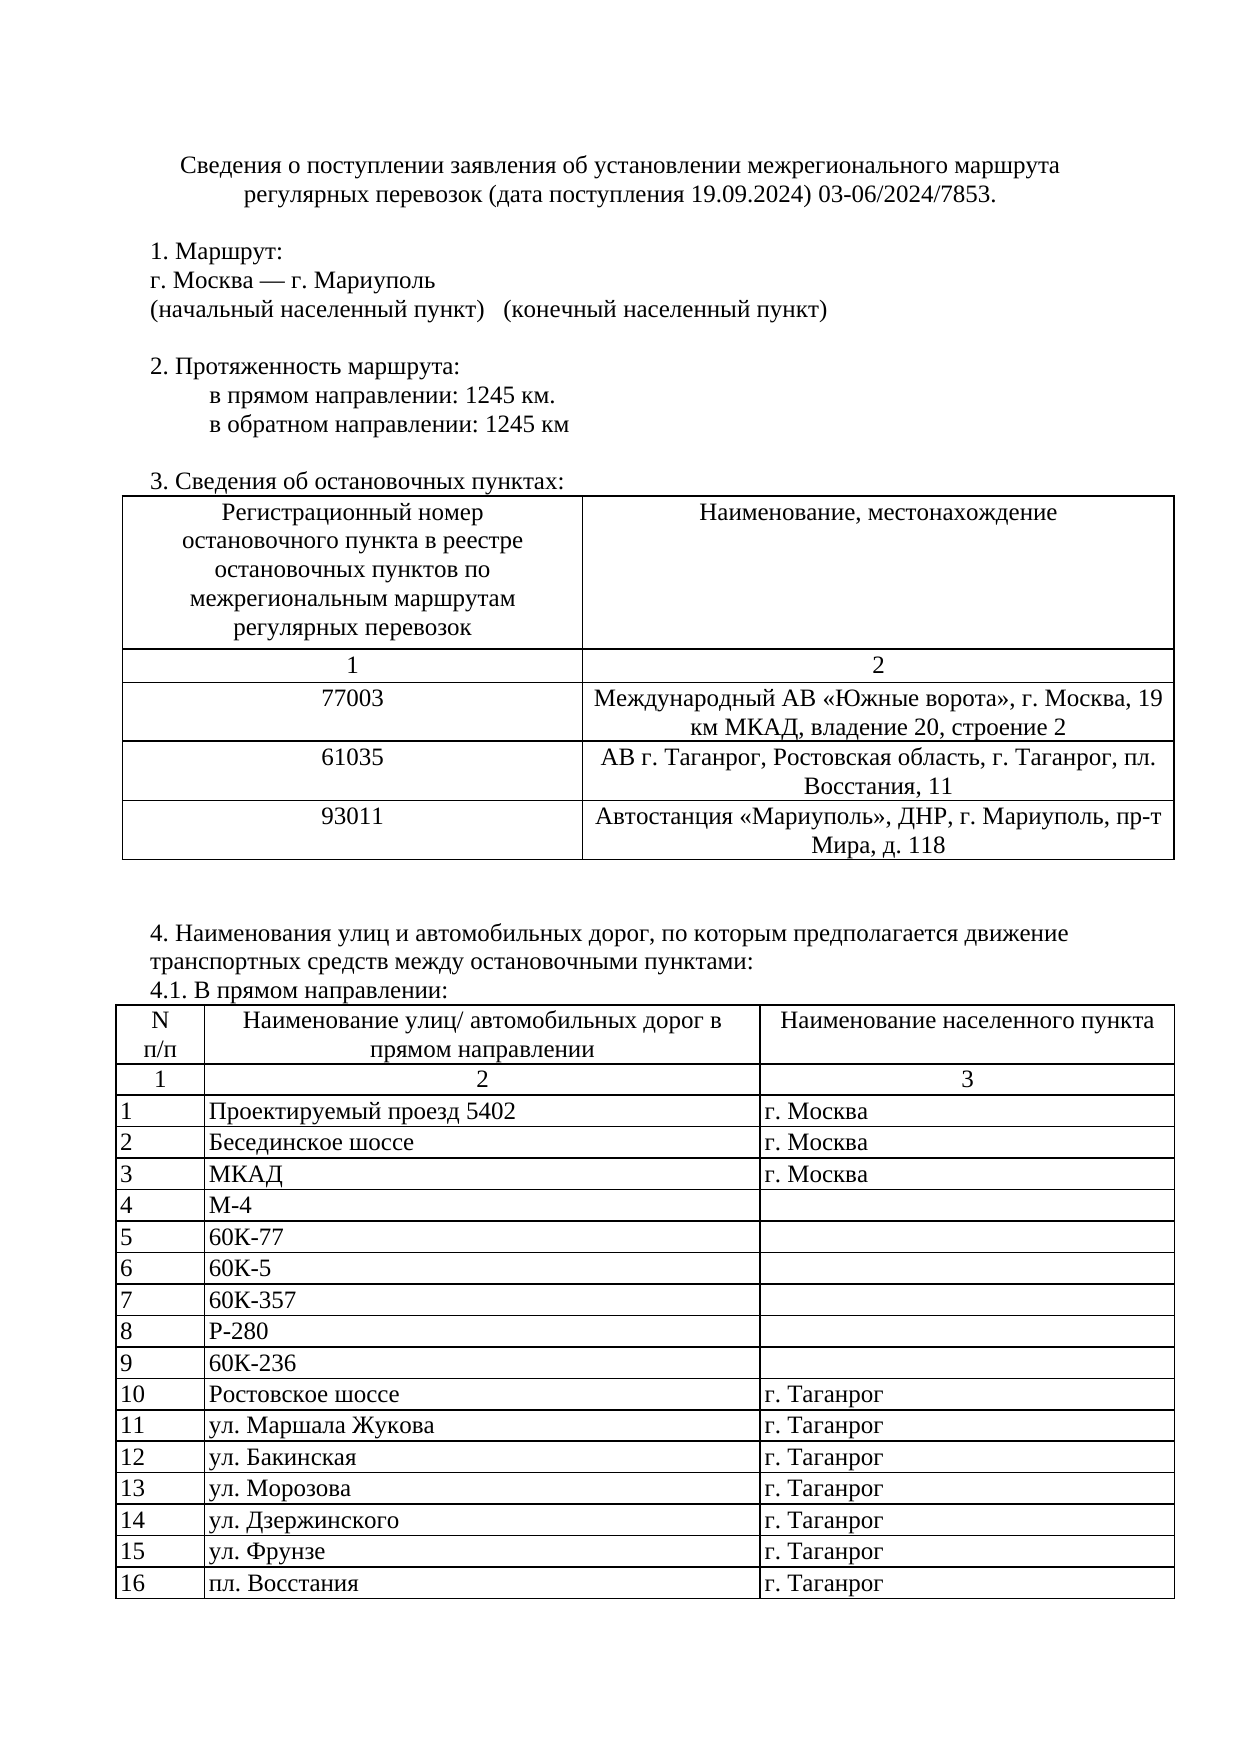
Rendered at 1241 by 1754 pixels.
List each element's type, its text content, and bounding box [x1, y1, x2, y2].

table_cell [761, 1253, 1174, 1283]
text 3. Сведения об остановочных пунктах: [150, 466, 1090, 495]
table_cell 60К-5 [205, 1253, 759, 1283]
table_cell 1 [117, 1065, 204, 1094]
table_cell 4 [117, 1190, 204, 1220]
table_cell Проектируемый проезд 5402 [205, 1096, 759, 1126]
table_cell [761, 1190, 1174, 1220]
text (начальный населенный пункт) (конечный населенный пункт) [150, 294, 1090, 322]
text 2. Протяженность маршрута: [150, 351, 1090, 380]
table_cell 61035 [123, 742, 582, 799]
table_cell г. Таганрог [761, 1473, 1174, 1503]
table_cell ул. Бакинская [205, 1442, 759, 1472]
table_cell [761, 1222, 1174, 1252]
table_cell Ростовское шоссе [205, 1379, 759, 1409]
table_cell 1 [123, 650, 582, 681]
table_cell 1 [117, 1096, 204, 1126]
table_cell 5 [117, 1222, 204, 1252]
table_cell 2 [117, 1127, 204, 1157]
table_cell [761, 1316, 1174, 1346]
table_cell г. Москва [761, 1127, 1174, 1157]
table_cell 2 [583, 650, 1173, 681]
text 4.1. В прямом направлении: [150, 975, 1090, 1004]
table_cell г. Москва [761, 1096, 1174, 1126]
table_cell 14 [117, 1505, 204, 1535]
table_cell 16 [117, 1568, 204, 1598]
table_cell г. Москва [761, 1159, 1174, 1189]
text Сведения о поступлении заявления об установлении межрегионального маршрута регулярных перевозок (дата поступления 19.09.2024) 03-06/2024/7853. [150, 150, 1090, 207]
table_cell [761, 1348, 1174, 1377]
table_cell ул. Дзержинского [205, 1505, 759, 1535]
table_cell МКАД [205, 1159, 759, 1189]
table_cell АВ г. Таганрог, Ростовская область, г. Таганрог, пл. Восстания, 11 [583, 742, 1173, 799]
table_cell ул. Маршала Жукова [205, 1411, 759, 1440]
table_cell пл. Восстания [205, 1568, 759, 1598]
table_cell 3 [761, 1065, 1174, 1094]
table_cell Автостанция «Мариуполь», ДНР, г. Мариуполь, пр-т Мира, д. 118 [583, 801, 1173, 858]
text 4. Наименования улиц и автомобильных дорог, по которым предполагается движение транспортных средств между остановочными пунктами: [150, 918, 1090, 975]
table_cell г. Таганрог [761, 1379, 1174, 1409]
text 1. Маршрут: [150, 236, 1090, 265]
table_header Регистрационный номер остановочного пункта в реестре остановочных пунктов по межрегиональным маршрутам регулярных перевозок [123, 497, 582, 648]
table_cell [761, 1285, 1174, 1314]
table_cell г. Таганрог [761, 1505, 1174, 1535]
table_cell 77003 [123, 683, 582, 740]
table_header N п/п [117, 1006, 204, 1063]
table_cell ул. Морозова [205, 1473, 759, 1503]
table_cell ул. Фрунзе [205, 1536, 759, 1566]
table_cell 15 [117, 1536, 204, 1566]
table_header Наименование, местонахождение [583, 497, 1173, 648]
table_cell 60К-77 [205, 1222, 759, 1252]
table_cell 9 [117, 1348, 204, 1377]
table_cell г. Таганрог [761, 1568, 1174, 1598]
table_cell 6 [117, 1253, 204, 1283]
table_header Наименование населенного пункта [761, 1006, 1174, 1063]
table_cell Международный АВ «Южные ворота», г. Москва, 19 км МКАД, владение 20, строение 2 [583, 683, 1173, 740]
table_cell г. Таганрог [761, 1411, 1174, 1440]
table_cell 3 [117, 1159, 204, 1189]
table_cell 7 [117, 1285, 204, 1314]
text в обратном направлении: 1245 км [150, 409, 1090, 437]
table_cell 8 [117, 1316, 204, 1346]
table_cell 12 [117, 1442, 204, 1472]
text г. Москва — г. Мариуполь [150, 265, 1090, 294]
table_cell 13 [117, 1473, 204, 1503]
table_cell 93011 [123, 801, 582, 858]
table_cell 10 [117, 1379, 204, 1409]
table_cell г. Таганрог [761, 1442, 1174, 1472]
text в прямом направлении: 1245 км. [150, 380, 1090, 409]
table_cell М-4 [205, 1190, 759, 1220]
table_cell 11 [117, 1411, 204, 1440]
table_cell 60К-236 [205, 1348, 759, 1377]
table_cell г. Таганрог [761, 1536, 1174, 1566]
table_header Наименование улиц/ автомобильных дорог в прямом направлении [205, 1006, 759, 1063]
table_cell Бесединское шоссе [205, 1127, 759, 1157]
table_cell Р-280 [205, 1316, 759, 1346]
table_cell 2 [205, 1065, 759, 1094]
table_cell 60К-357 [205, 1285, 759, 1314]
